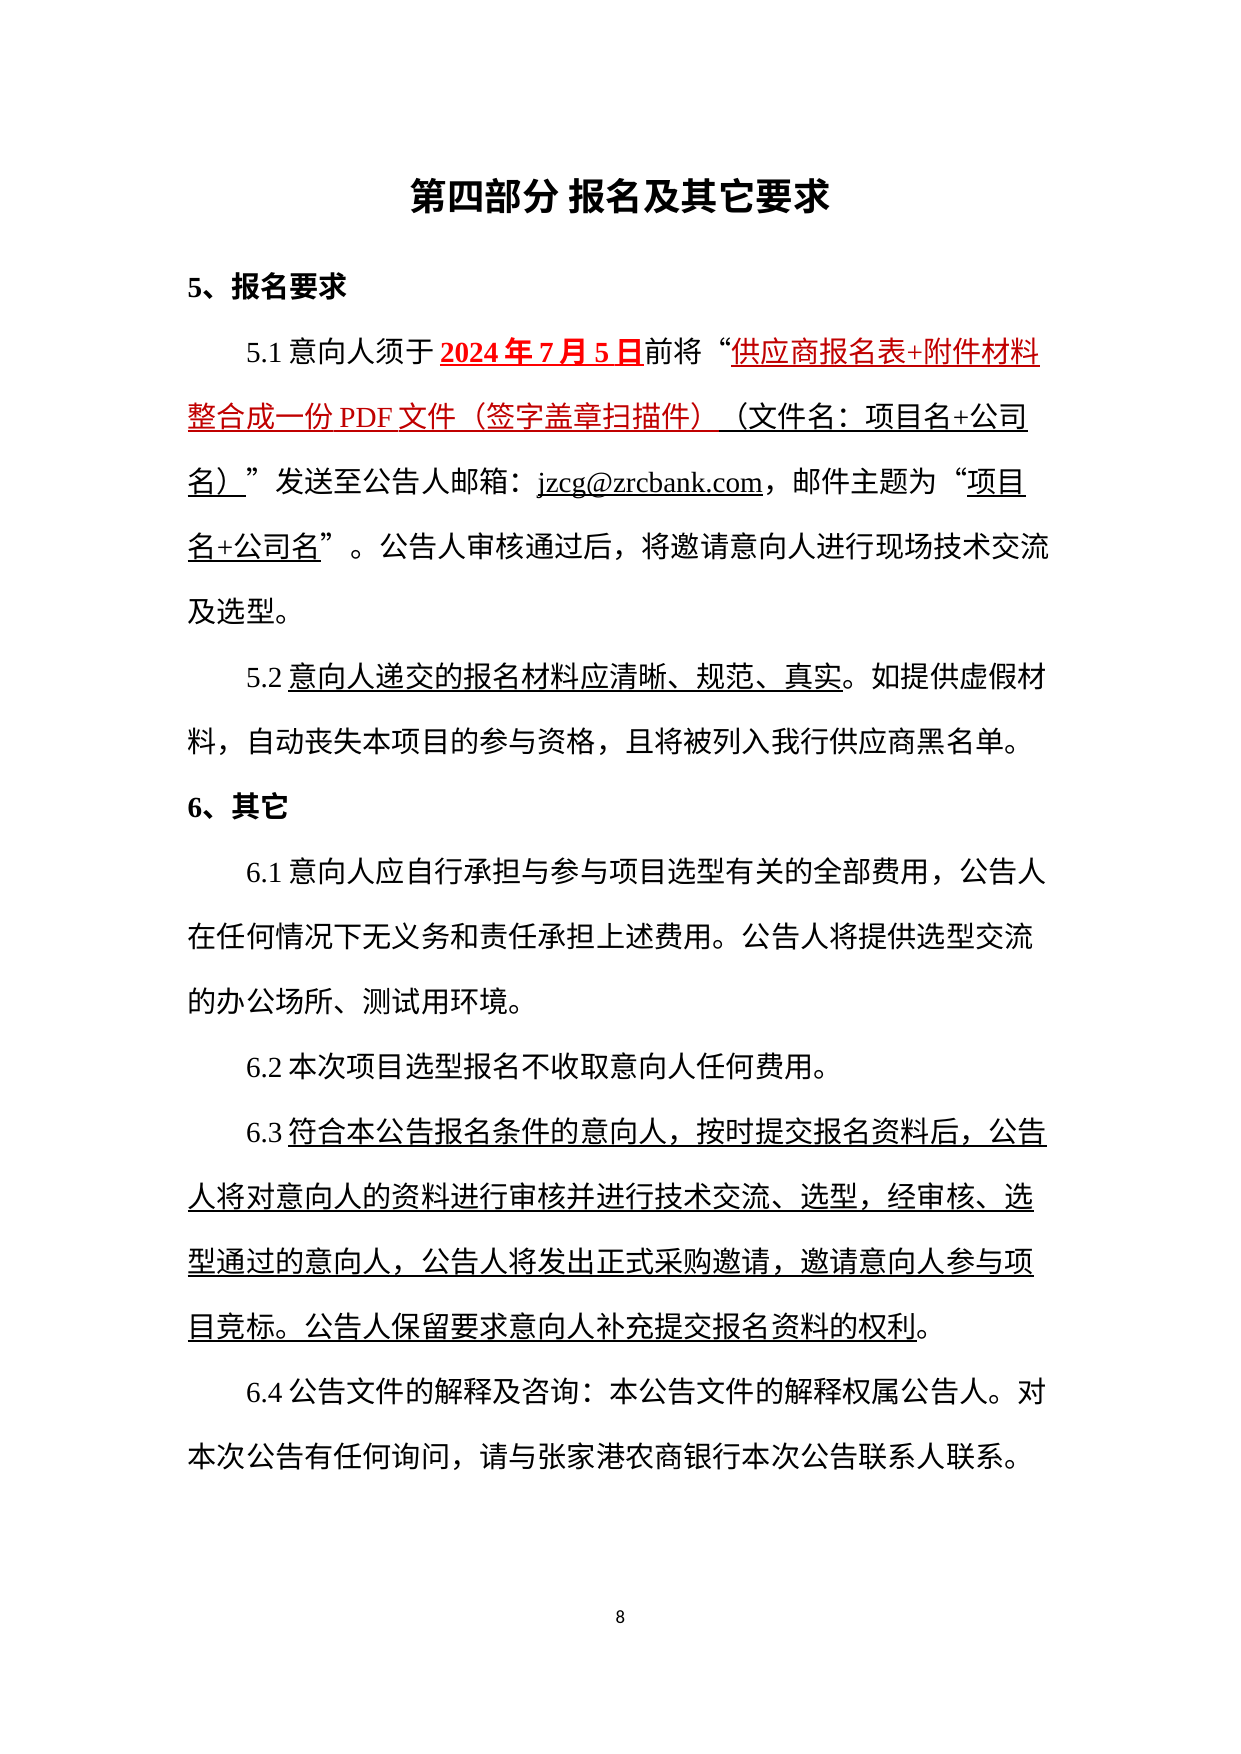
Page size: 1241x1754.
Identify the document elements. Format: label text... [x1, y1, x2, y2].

text 6.1意向人应自行承担与参与项目选型有关的全部费用，公告人在任何情况下无义务和责任承担上述费用。公告人将提供选型交流的办公场所、测试用环境。 [187, 837, 1053, 1032]
text 5.1意向人须于2024年7月5日前将“供应商报名表+附件材料整合成一份PDF文件（签字盖章扫描件）（文件名：项目名+公司名）”发送至公告人邮箱：jzcg@zrcbank.com，邮件主题为“项目名+公司名”。公告人审核通过后，将邀请意向人进行现场技术交流及选型。 [187, 317, 1053, 642]
text 5.2意向人递交的报名材料应清晰、规范、真实。如提供虚假材料，自动丧失本项目的参与资格，且将被列入我行供应商黑名单。 [187, 642, 1053, 772]
text 6.2本次项目选型报名不收取意向人任何费用。 [187, 1032, 1053, 1097]
text 6、其它 [187, 772, 1053, 837]
subtitle 第四部分 报名及其它要求 [187, 162, 1053, 227]
text 5、报名要求 [187, 252, 1053, 317]
text 6.4公告文件的解释及咨询：本公告文件的解释权属公告人。对本次公告有任何询问，请与张家港农商银行本次公告联系人联系。 [187, 1357, 1053, 1487]
text 6.3符合本公告报名条件的意向人，按时提交报名资料后，公告人将对意向人的资料进行审核并进行技术交流、选型，经审核、选型通过的意向人，公告人将发出正式采购邀请，邀请意向人参与项目竞标。公告人保留要求意向人补充提交报名资料的权利。 [187, 1097, 1053, 1357]
